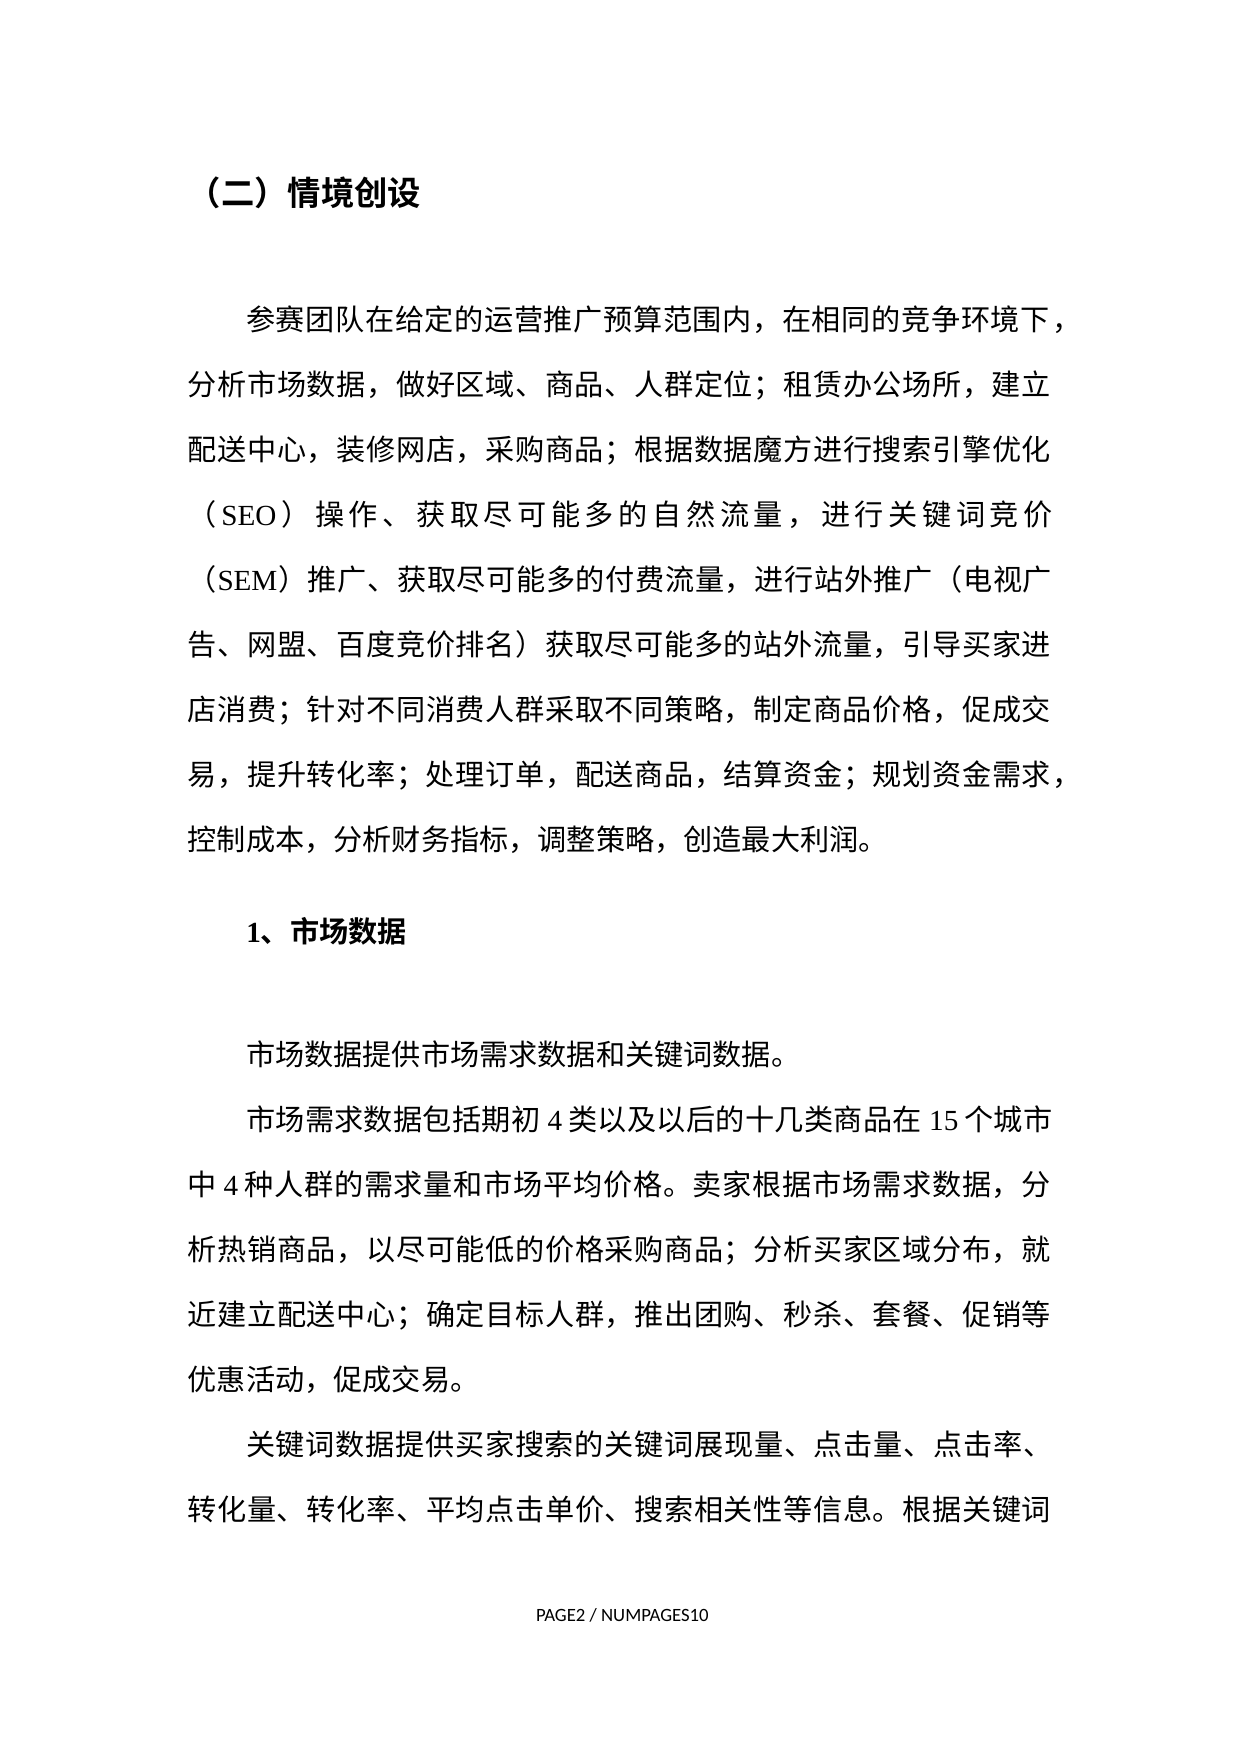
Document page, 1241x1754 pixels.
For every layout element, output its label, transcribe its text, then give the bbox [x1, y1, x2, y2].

text 市场数据提供市场需求数据和关键词数据。 [187, 1020, 1053, 1085]
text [187, 1410, 1053, 1540]
subtitle 1、市场数据 [187, 897, 1053, 962]
text 市场需求数据包括期初4类以及以后的十几类商品在15个城市中4种人群的需求量和市场平均价格。卖家根据市场需求数据，分析热销商品，以尽可能低的价格采购商品；分析买家区域分布，就近建立配送中心；确定目标人群，推出团购、秒杀、套餐、促销等优惠活动，促成交易。 [187, 1085, 1053, 1410]
subtitle （二）情境创设 [187, 158, 1053, 223]
text 参赛团队在给定的运营推广预算范围内，在相同的竞争环境下，分析市场数据，做好区域、商品、人群定位；租赁办公场所，建立配送中心，装修网店，采购商品；根据数据魔方进行搜索引擎优化（SEO）操作、获取尽可能多的自然流量，进行关键词竞价（SEM）推广、获取尽可能多的付费流量，进行站外推广（电视广告、网盟、百度竞价排名）获取尽可能多的站外流量，引导买家进店消费；针对不同消费人群采取不同策略，制定商品价格，促成交易，提升转化率；处理订单，配送商品，结算资金；规划资金需求，控制成本，分析财务指标，调整策略，创造最大利润。 [187, 285, 1053, 870]
